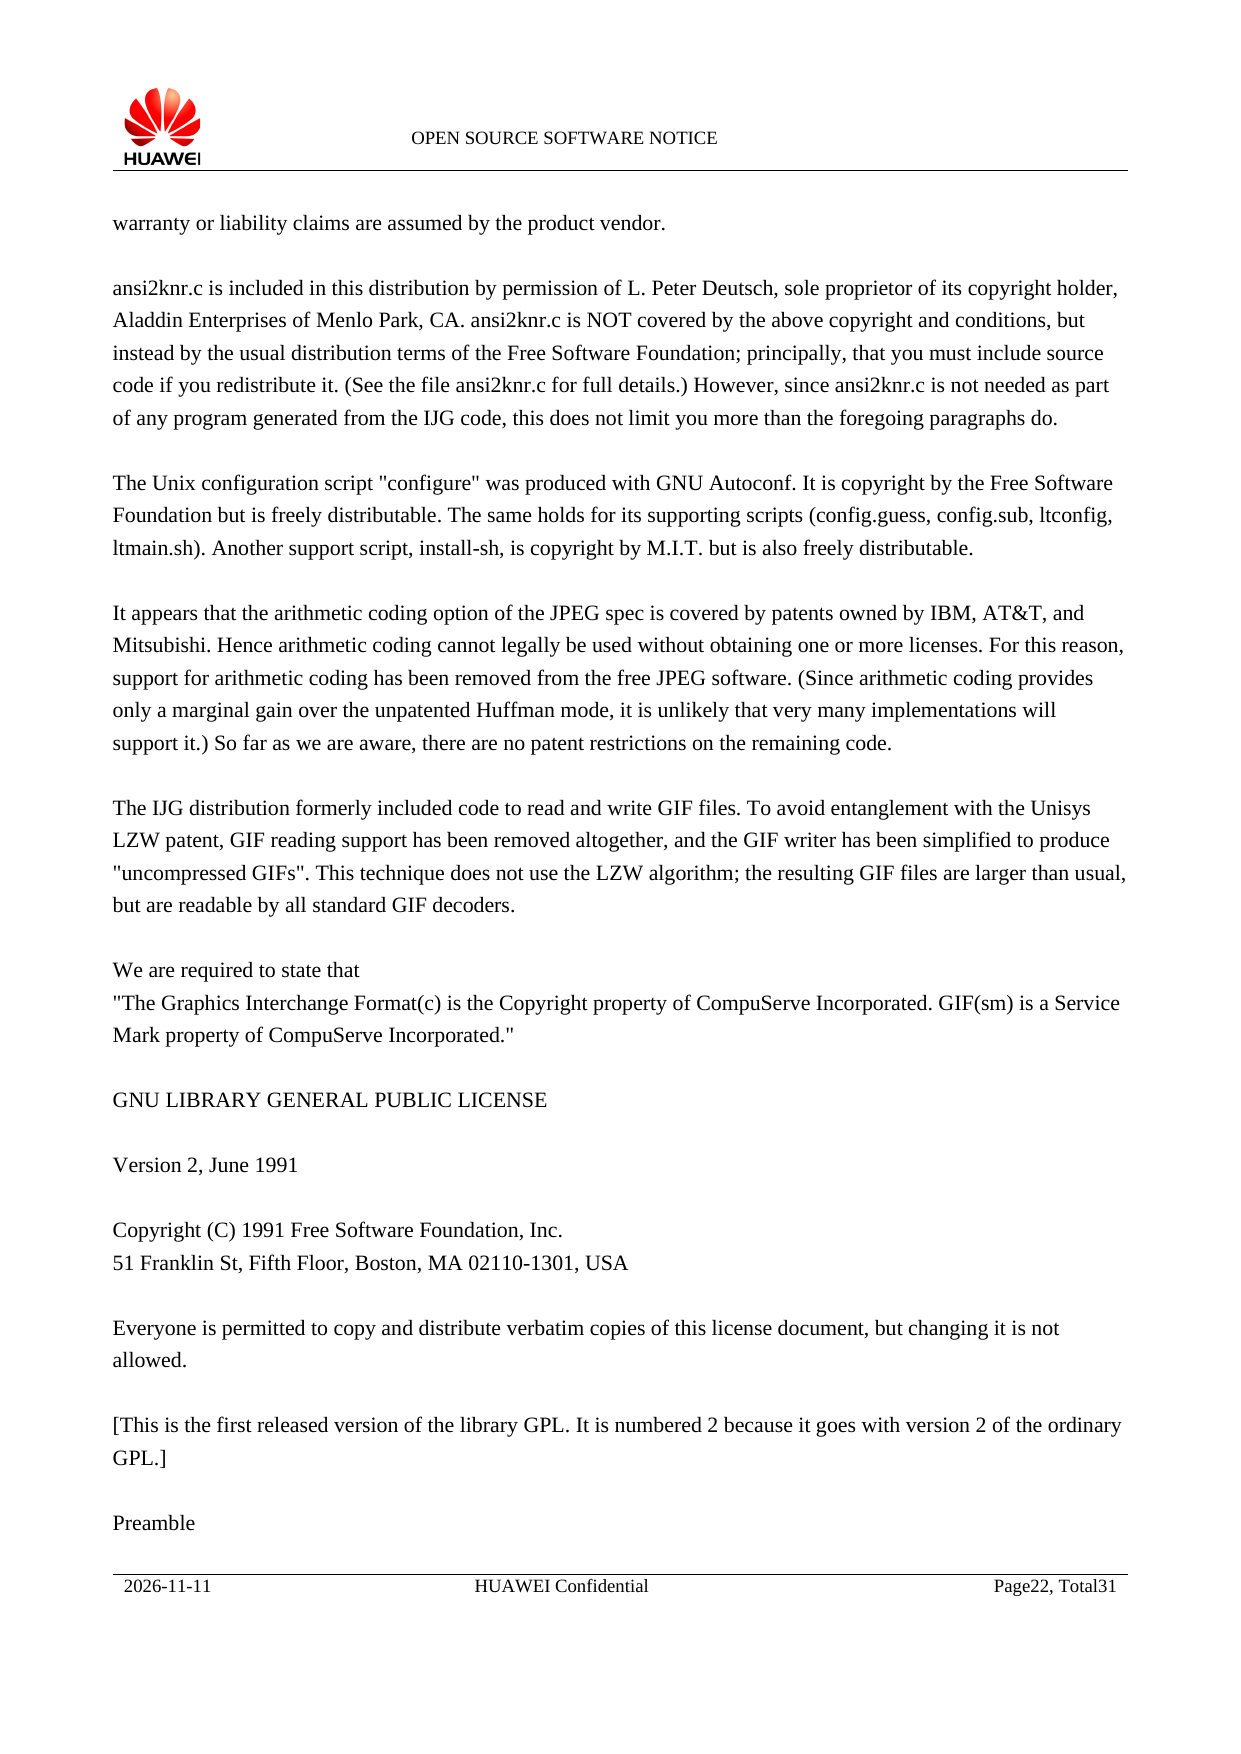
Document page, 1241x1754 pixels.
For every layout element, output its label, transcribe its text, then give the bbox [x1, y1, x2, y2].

picture [124, 88, 201, 165]
